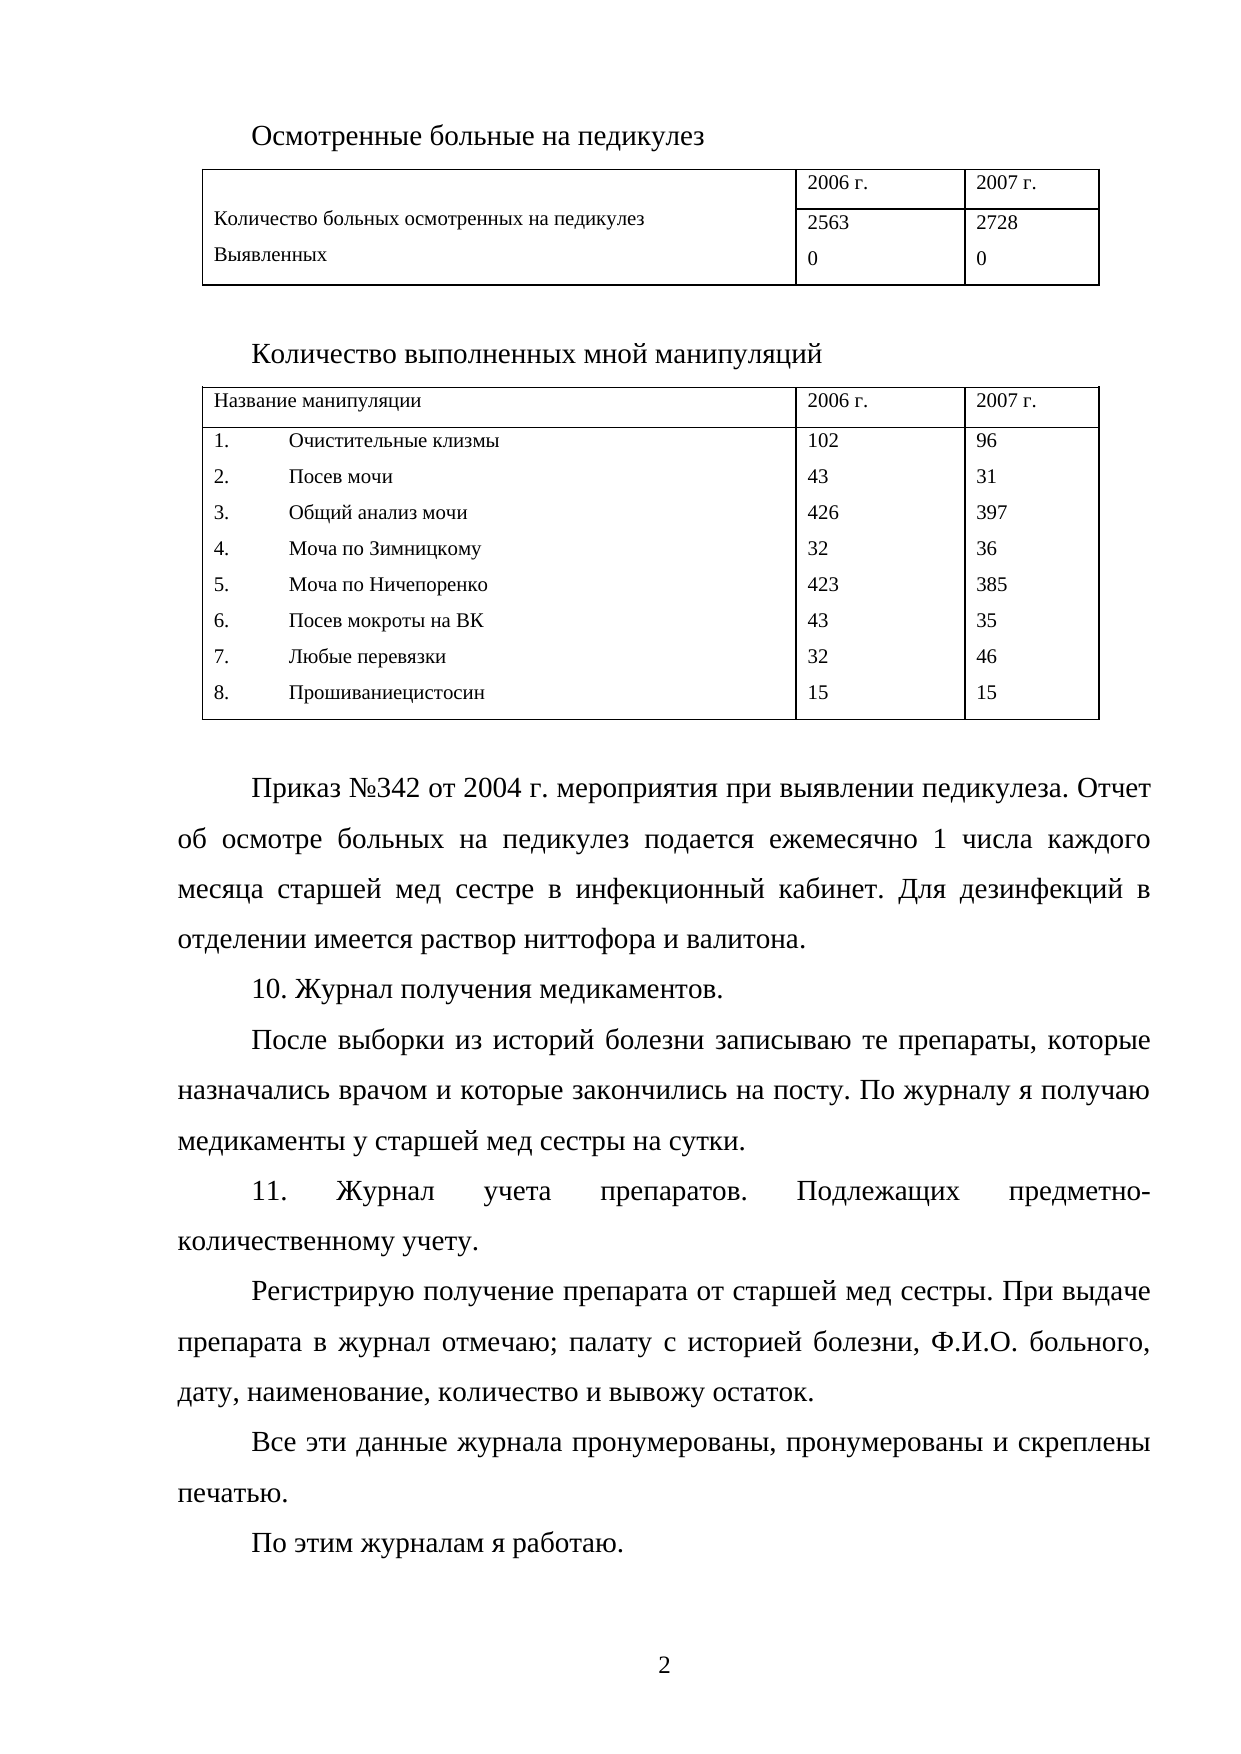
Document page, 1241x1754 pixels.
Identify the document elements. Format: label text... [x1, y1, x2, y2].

table_header Название манипуляции [203, 388, 795, 426]
table_cell Очистительные клизмы Посев мочи Общий анализ мочи Моча по Зимницкому Моча по Ничепоренко Посев мокроты на ВК Любые перевязки Прошиваниецистосин [203, 428, 795, 718]
text По этим журналам я работаю. [177, 1525, 1152, 1559]
table_cell 2563 0 [797, 210, 964, 284]
table_cell 96 31 397 36 385 35 46 15 [966, 428, 1098, 718]
table_cell 102 43 426 32 423 43 32 15 [797, 428, 964, 718]
text После выборки из историй болезни записываю те препараты, которые назначались врачом и которые закончились на посту. По журналу я получаю медикаменты у старшей мед сестры на сутки. [177, 1022, 1152, 1156]
text 11. Журнал учета препаратов. Подлежащих предметно-количественному учету. [177, 1173, 1152, 1257]
text Все эти данные журнала пронумерованы, пронумерованы и скреплены печатью. [177, 1424, 1152, 1508]
table_header 2006 г. [797, 388, 964, 426]
table_header 2007 г. [966, 388, 1098, 426]
text Количество выполненных мной манипуляций [177, 336, 1152, 370]
table_header 2006 г. [797, 170, 964, 208]
text Регистрирую получение препарата от старшей мед сестры. При выдаче препарата в журнал отмечаю; палату с историей болезни, Ф.И.О. больного, дату, наименование, количество и вывожу остаток. [177, 1273, 1152, 1408]
table_cell 2728 0 [966, 210, 1098, 284]
subtitle Осмотренные больные на педикулез [177, 118, 1152, 152]
table_header 2007 г. [966, 170, 1098, 208]
text Приказ №342 от 2004 г. мероприятия при выявлении педикулеза. Отчет об осмотре больных на педикулез подается ежемесячно 1 числа каждого месяца старшей мед сестре в инфекционный кабинет. Для дезинфекций в отделении имеется раствор ниттофора и валитона. [177, 770, 1152, 955]
table_header Количество больных осмотренных на педикулез Выявленных [203, 170, 795, 284]
text 10. Журнал получения медикаментов. [177, 972, 1152, 1005]
